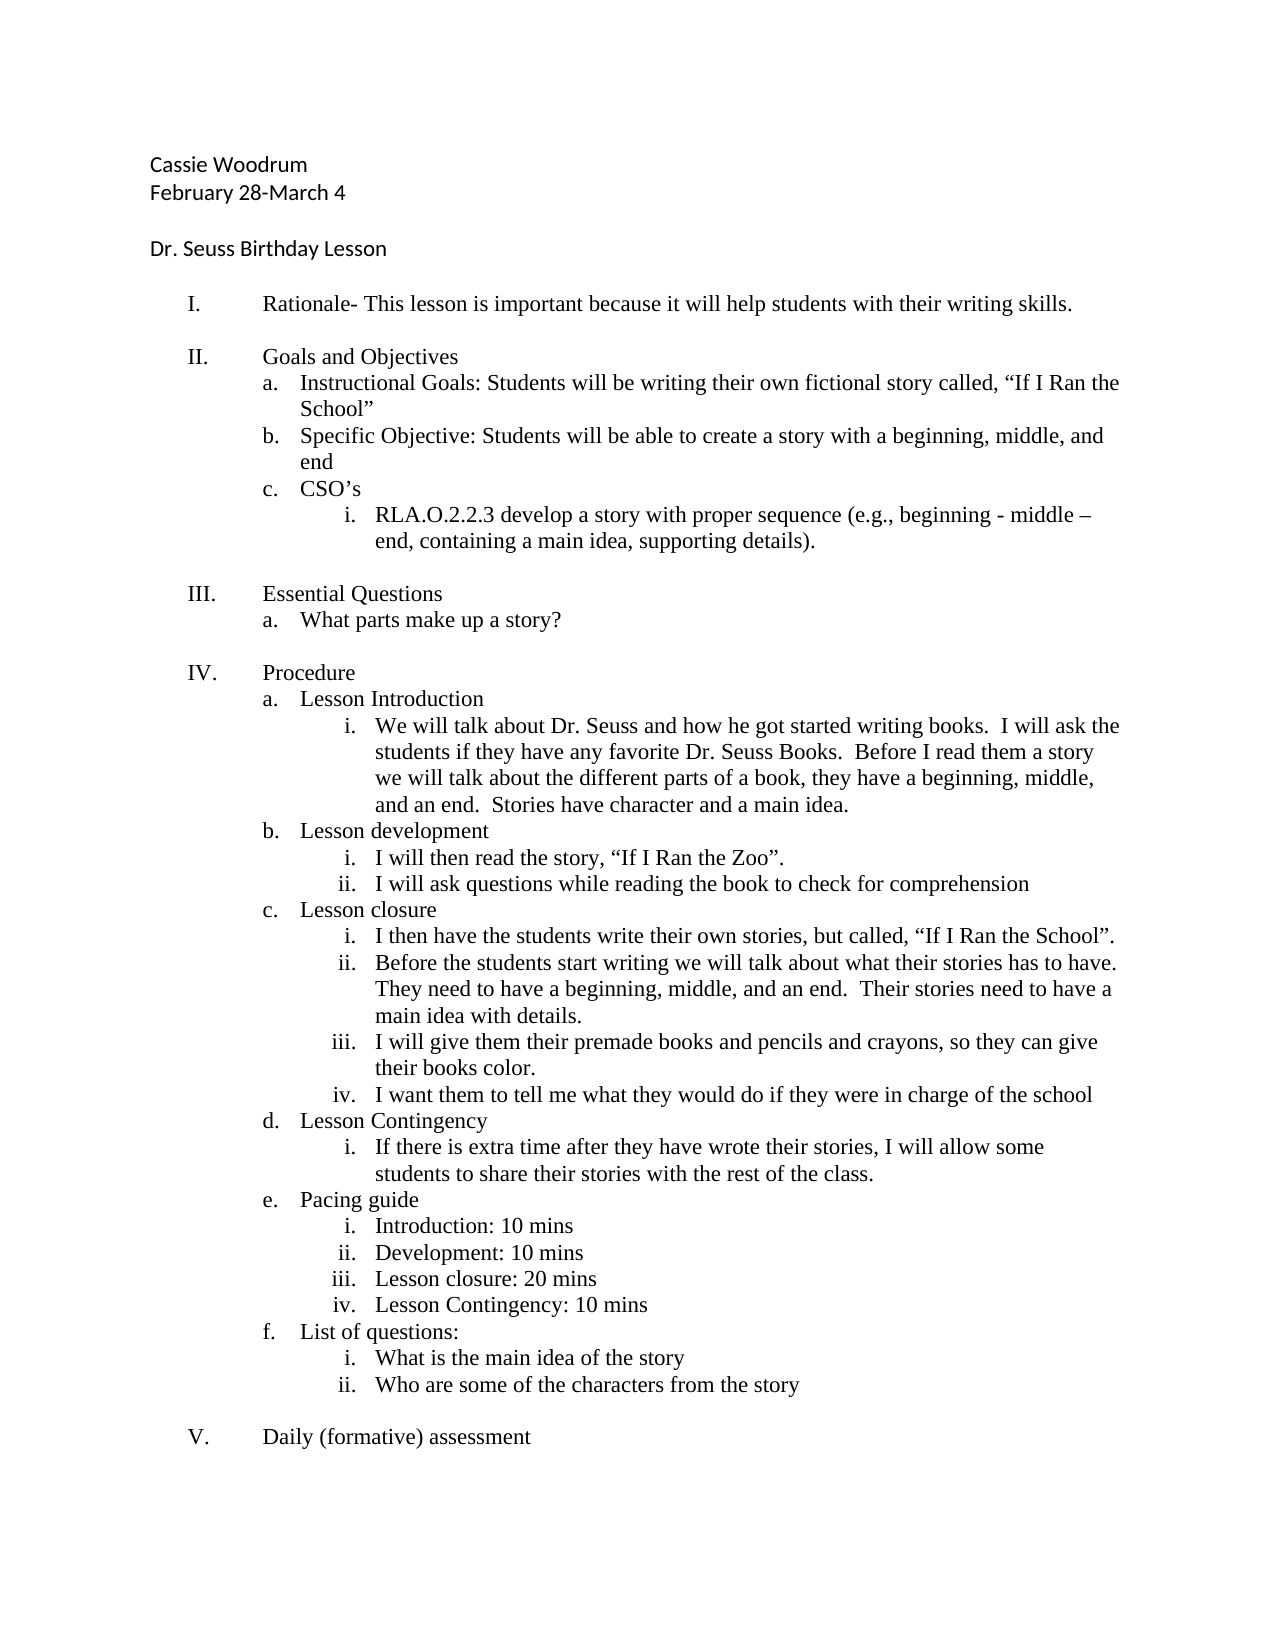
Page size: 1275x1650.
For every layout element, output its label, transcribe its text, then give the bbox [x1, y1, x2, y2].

list Instructional Goals: Students will be writing their own fictional story called, “If I Ran the School” [262, 369, 1125, 422]
list Lesson closure [262, 896, 1125, 923]
list What parts make up a story? [262, 606, 1125, 633]
list Lesson closure: 20 mins [356, 1265, 1125, 1292]
list Introduction: 10 mins [356, 1212, 1125, 1239]
list Who are some of the characters from the story [356, 1371, 1125, 1397]
list Development: 10 mins [356, 1239, 1125, 1265]
text February 28-March 4 [150, 178, 1125, 206]
list Procedure [187, 659, 1125, 685]
list I will ask questions while reading the book to check for comprehension [356, 870, 1125, 896]
list Before the students start writing we will talk about what their stories has to have. They need to have a beginning, middle, and an end. Their stories need to have a main idea with details. [356, 949, 1125, 1028]
list Lesson Contingency: 10 mins [356, 1292, 1125, 1318]
list Specific Objective: Students will be able to create a story with a beginning, middle, and end [262, 422, 1125, 474]
list Rationale- This lesson is important because it will help students with their writing skills. [187, 290, 1125, 316]
text Cassie Woodrum [150, 150, 1125, 178]
list Daily (formative) assessment [187, 1423, 1125, 1450]
list Goals and Objectives [187, 343, 1125, 369]
text Dr. Seuss Birthday Lesson [150, 234, 1125, 262]
list I then have the students write their own stories, but called, “If I Ran the School”. [356, 923, 1125, 949]
list Lesson Introduction [262, 685, 1125, 712]
list We will talk about Dr. Seuss and how he got started writing books. I will ask the students if they have any favorite Dr. Seuss Books. Before I read them a story we will talk about the different parts of a book, they have a beginning, middle, and an end. Stories have character and a main idea. [356, 712, 1125, 817]
list Pacing guide [262, 1186, 1125, 1212]
list If there is extra time after they have wrote their stories, I will allow some students to share their stories with the rest of the class. [356, 1133, 1125, 1186]
list Lesson development [262, 817, 1125, 843]
list Essential Questions [187, 580, 1125, 606]
list CSO’s [262, 474, 1125, 501]
list List of questions: [262, 1318, 1125, 1344]
list What is the main idea of the story [356, 1344, 1125, 1371]
list I will give them their premade books and pencils and crayons, so they can give their books color. [356, 1028, 1125, 1081]
list Lesson Contingency [262, 1107, 1125, 1133]
list I want them to tell me what they would do if they were in charge of the school [356, 1081, 1125, 1107]
list I will then read the story, “If I Ran the Zoo”. [356, 843, 1125, 870]
list RLA.O.2.2.3 develop a story with proper sequence (e.g., beginning - middle – end, containing a main idea, supporting details). [356, 501, 1125, 554]
